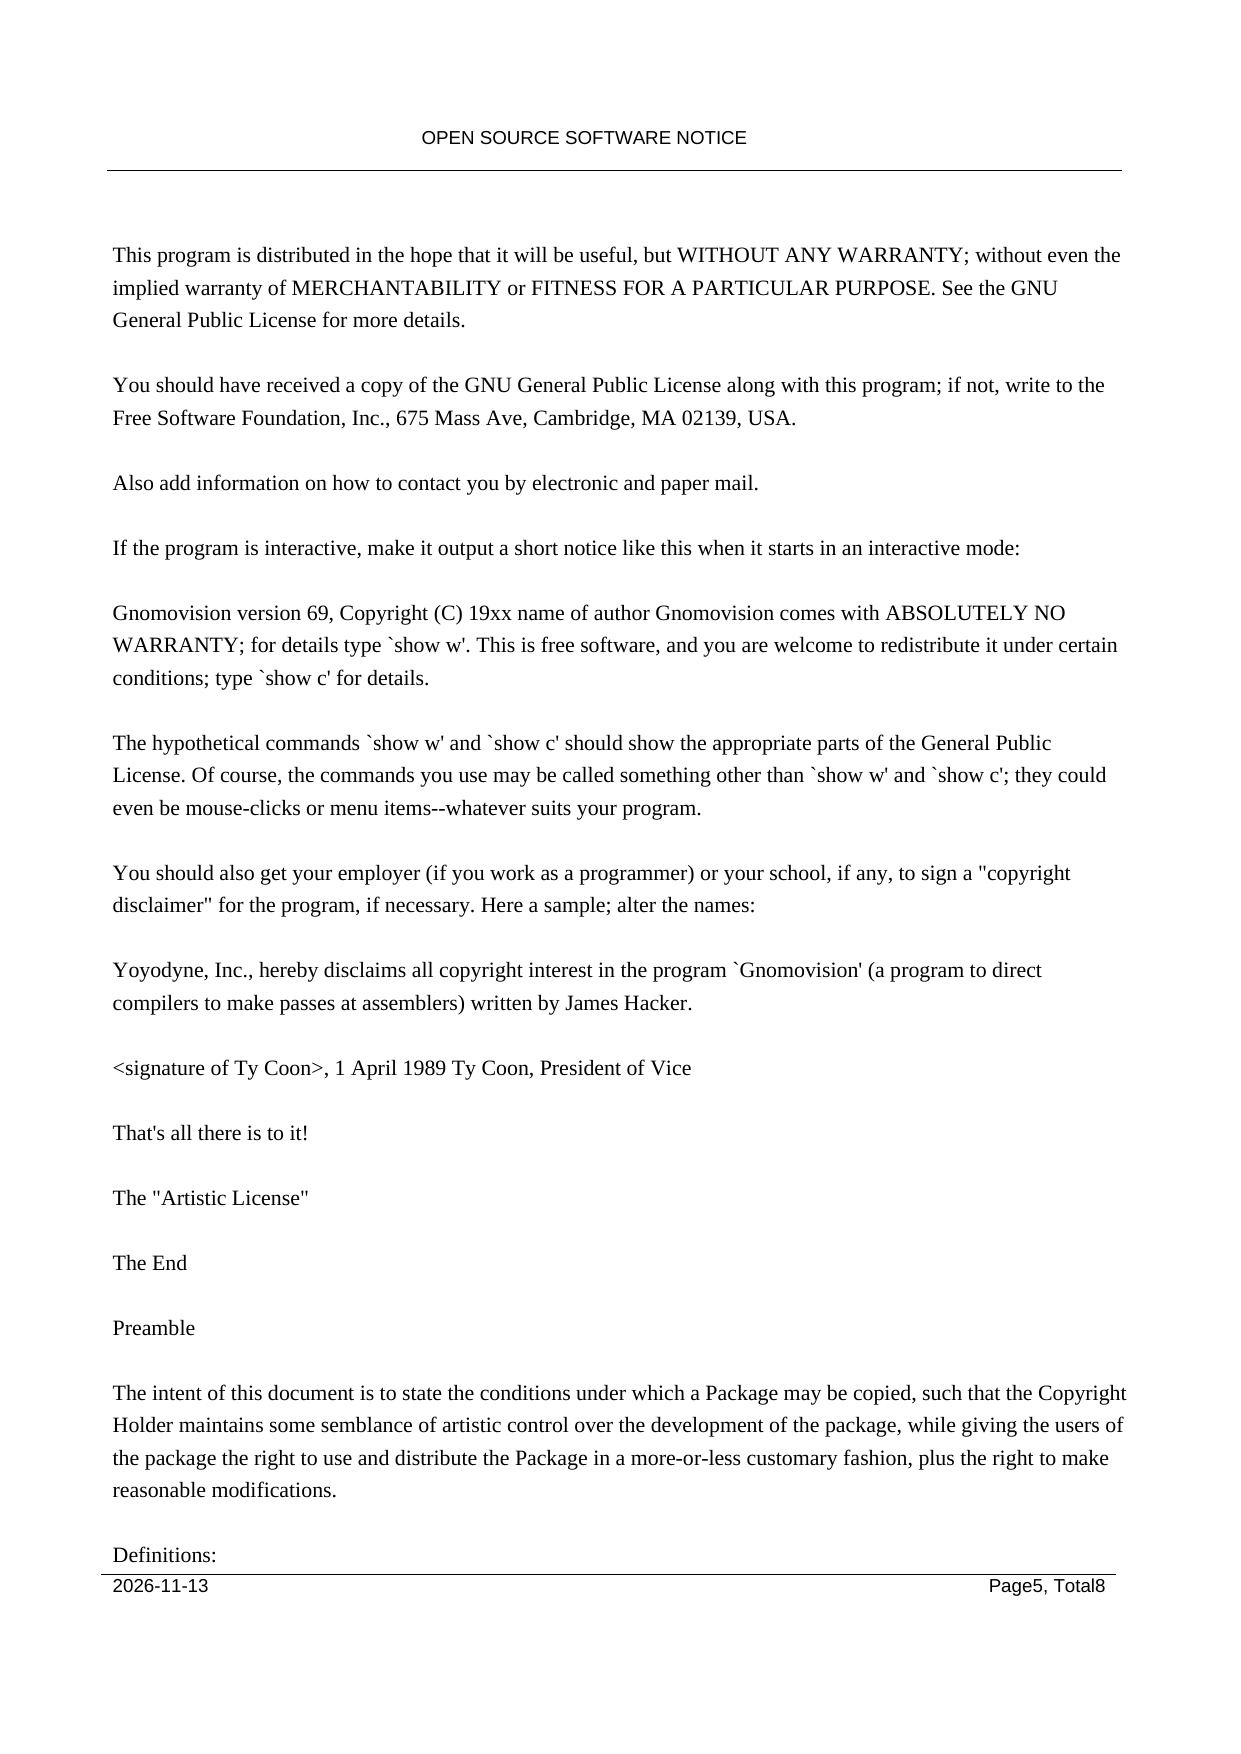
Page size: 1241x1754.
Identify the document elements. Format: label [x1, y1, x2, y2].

text [112, 206, 1128, 1571]
